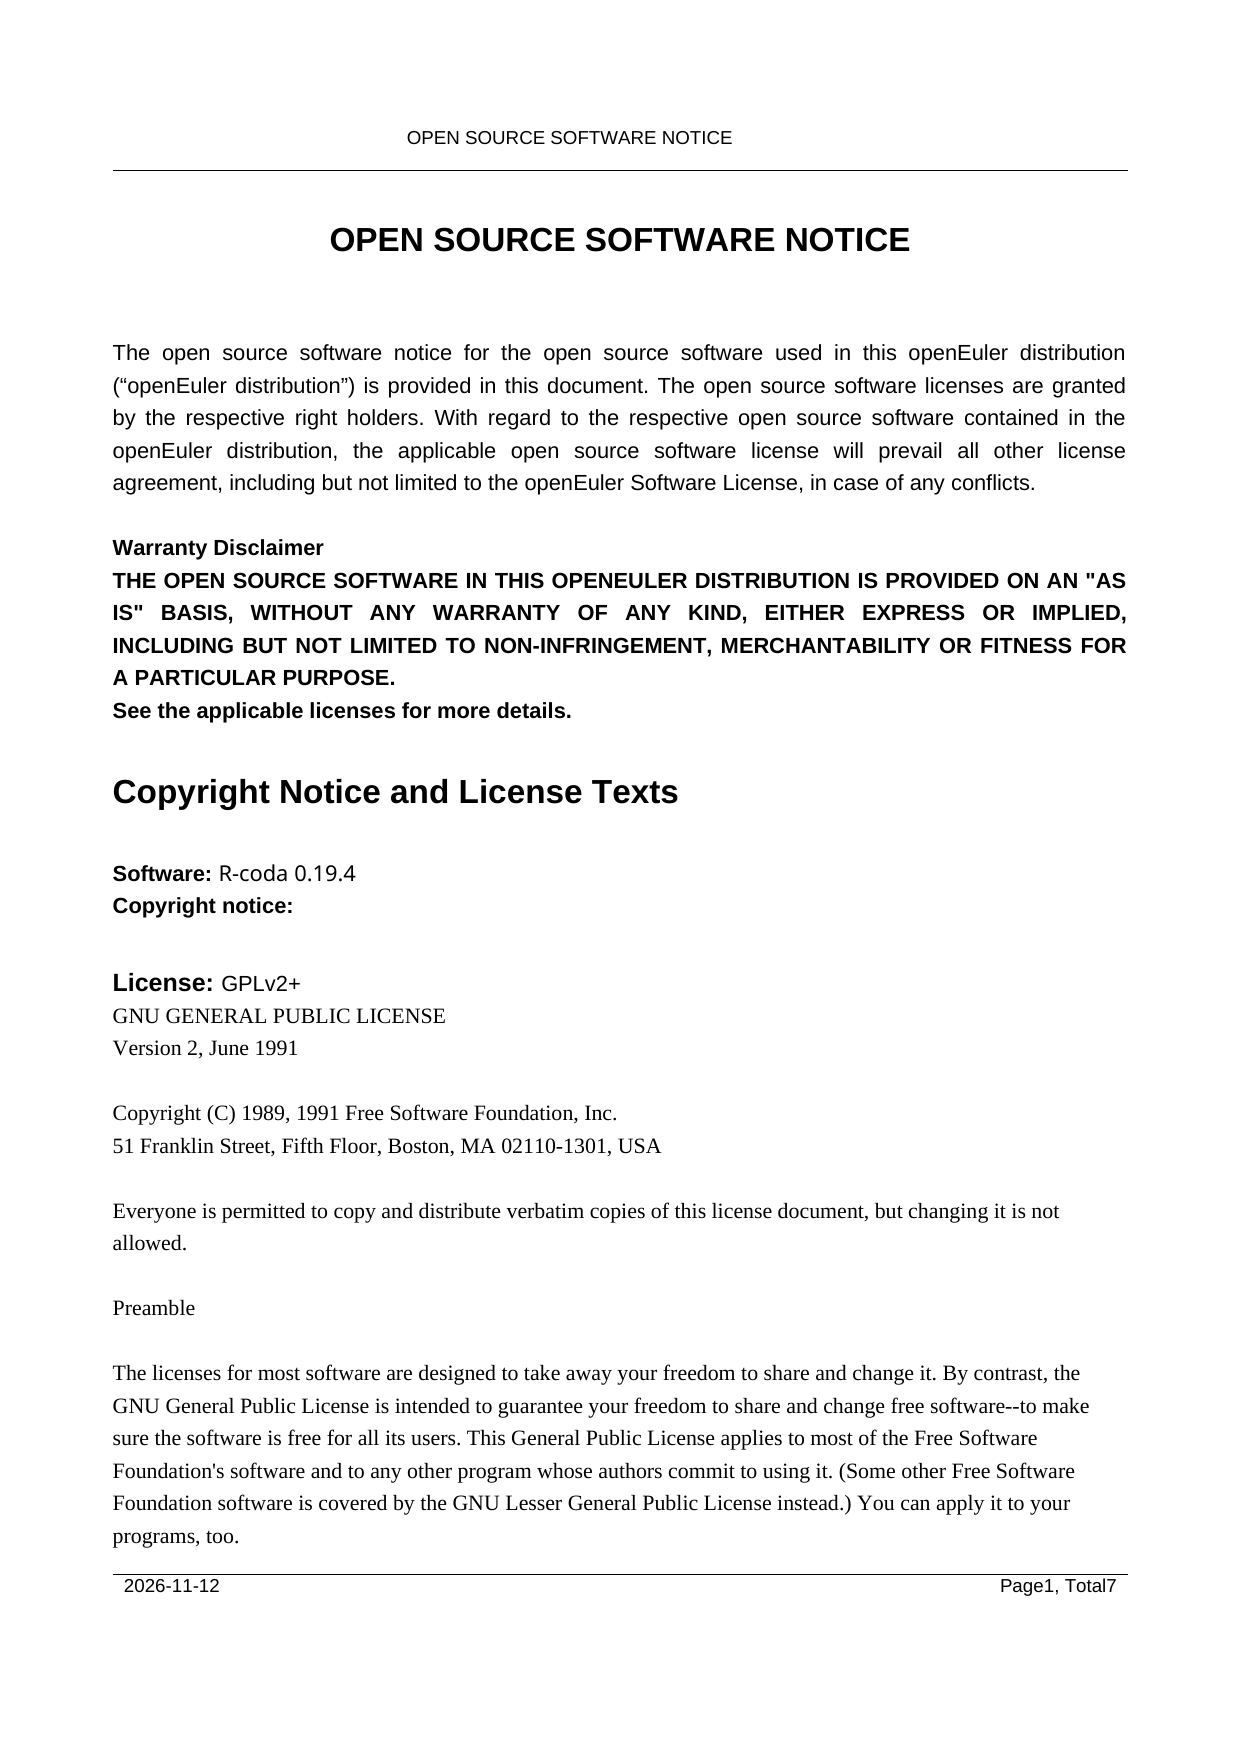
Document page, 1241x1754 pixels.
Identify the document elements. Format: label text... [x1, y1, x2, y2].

title Software: R-coda 0.19.4 [112, 856, 1128, 889]
text OPEN SOURCE SOFTWARE NOTICE [112, 206, 1128, 271]
text Copyright Notice and License Texts [112, 759, 1128, 824]
text Warranty Disclaimer [112, 531, 1128, 564]
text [112, 999, 1128, 1551]
text The open source software notice for the open source software used in this openEuler distribution (“openEuler distribution”) is provided in this document. The open source software licenses are granted by the respective right holders. With regard to the respective open source software contained in the openEuler distribution, the applicable open source software license will prevail all other license agreement, including but not limited to the openEuler Software License, in case of any conflicts. [112, 336, 1128, 499]
text Copyright notice: [112, 889, 1128, 921]
text License: GPLv2+ [112, 966, 1128, 999]
text THE OPEN SOURCE SOFTWARE IN THIS OPENEULER DISTRIBUTION IS PROVIDED ON AN "AS IS" BASIS, WITHOUT ANY WARRANTY OF ANY KIND, EITHER EXPRESS OR IMPLIED, INCLUDING BUT NOT LIMITED TO NON-INFRINGEMENT, MERCHANTABILITY OR FITNESS FOR A PARTICULAR PURPOSE. See the applicable licenses for more details. [112, 564, 1128, 726]
